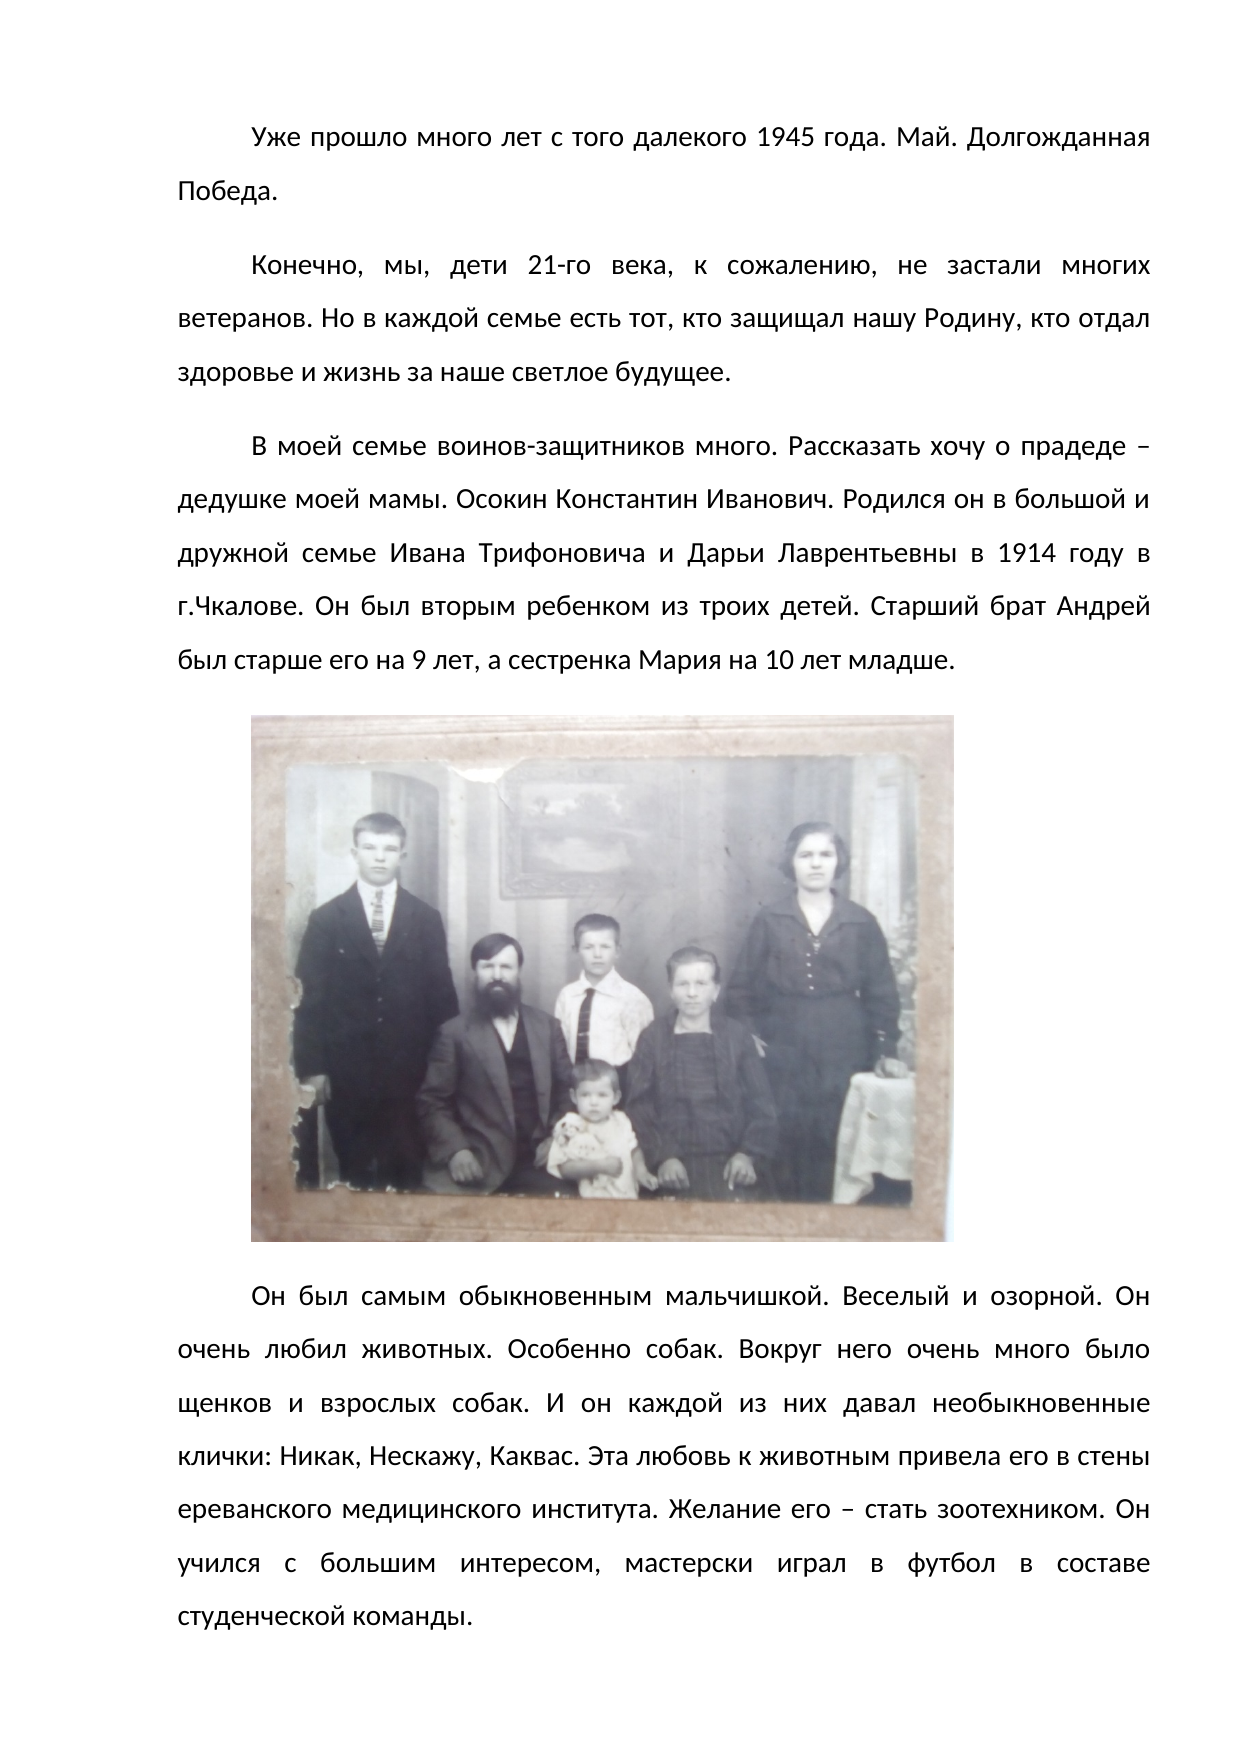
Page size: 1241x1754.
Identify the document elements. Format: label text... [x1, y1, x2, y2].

text Уже прошло много лет с того далекого 1945 года. Май. Долгожданная Победа. [177, 118, 1152, 207]
picture [251, 715, 954, 1242]
text Конечно, мы, дети 21-го века, к сожалению, не застали многих ветеранов. Но в каждой семье есть тот, кто защищал нашу Родину, кто отдал здоровье и жизнь за наше светлое будущее. [177, 246, 1152, 388]
text Он был самым обыкновенным мальчишкой. Веселый и озорной. Он очень любил животных. Особенно собак. Вокруг него очень много было щенков и взрослых собак. И он каждой из них давал необыкновенные клички: Никак, Нескажу, Каквас. Эта любовь к животным привела его в стены ереванского медицинского института. Желание его – стать зоотехником. Он учился с большим интересом, мастерски играл в футбол в составе студенческой команды. [177, 1277, 1152, 1633]
text В моей семье воинов-защитников много. Рассказать хочу о прадеде – дедушке моей мамы. Осокин Константин Иванович. Родился он в большой и дружной семье Ивана Трифоновича и Дарьи Лаврентьевны в 1914 году в г.Чкалове. Он был вторым ребенком из троих детей. Старший брат Андрей был старше его на 9 лет, а сестренка Мария на 10 лет младше. [177, 427, 1152, 676]
